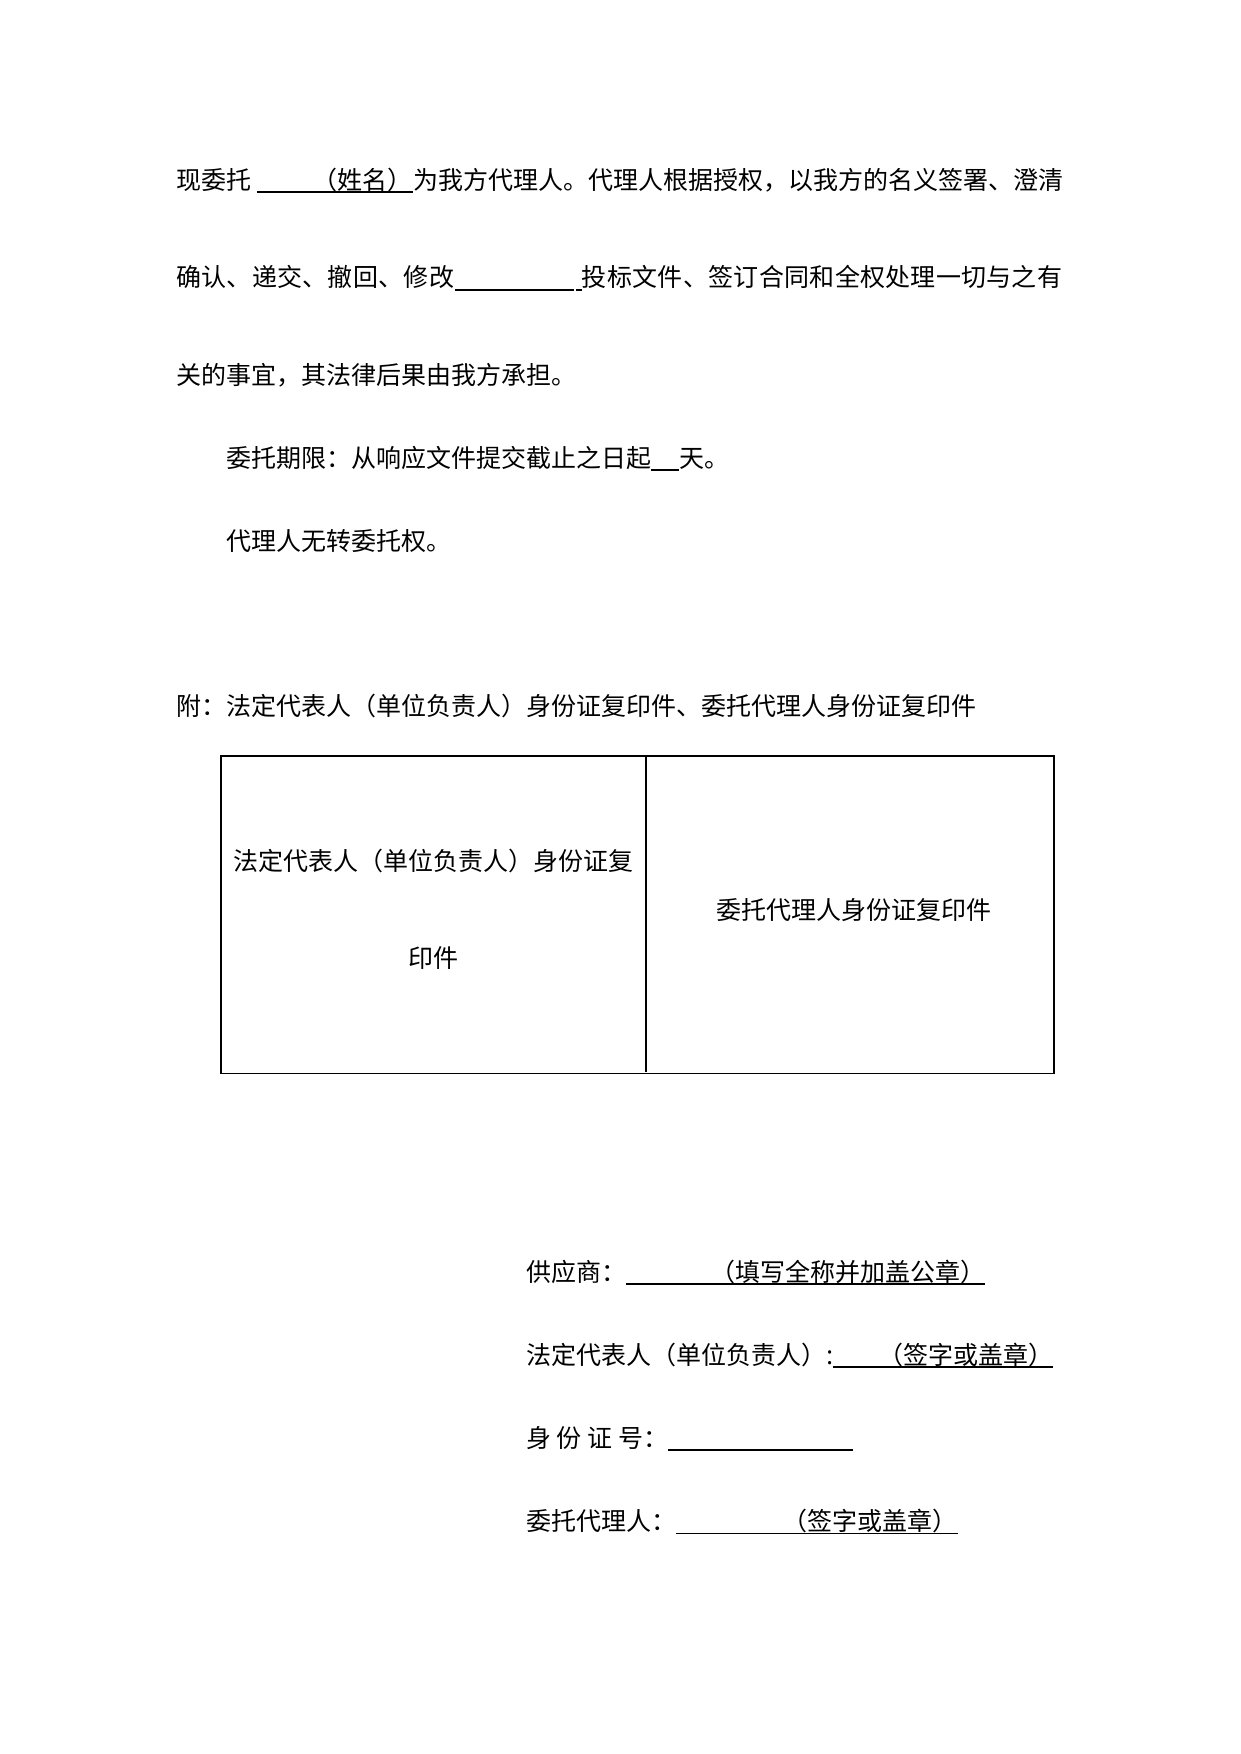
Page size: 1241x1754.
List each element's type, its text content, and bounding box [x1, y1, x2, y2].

text 附：法定代表人（单位负责人）身份证复印件、委托代理人身份证复印件 [176, 672, 1064, 737]
text 委托代理人： （签字或盖章） [176, 1487, 1064, 1552]
text 法定代表人（单位负责人）: （签字或盖章） [176, 1321, 1064, 1386]
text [176, 146, 1064, 406]
text 身 份 证 号： [176, 1404, 1064, 1469]
text 委托期限：从响应文件提交截止之日起 天。 [176, 424, 1064, 489]
text 供应商： （填写全称并加盖公章） [176, 1238, 1064, 1303]
table_header 委托代理人身份证复印件 [647, 757, 1053, 1072]
text 代理人无转委托权。 [176, 507, 1064, 572]
table_header 法定代表人（单位负责人）身份证复印件 [222, 757, 645, 1072]
